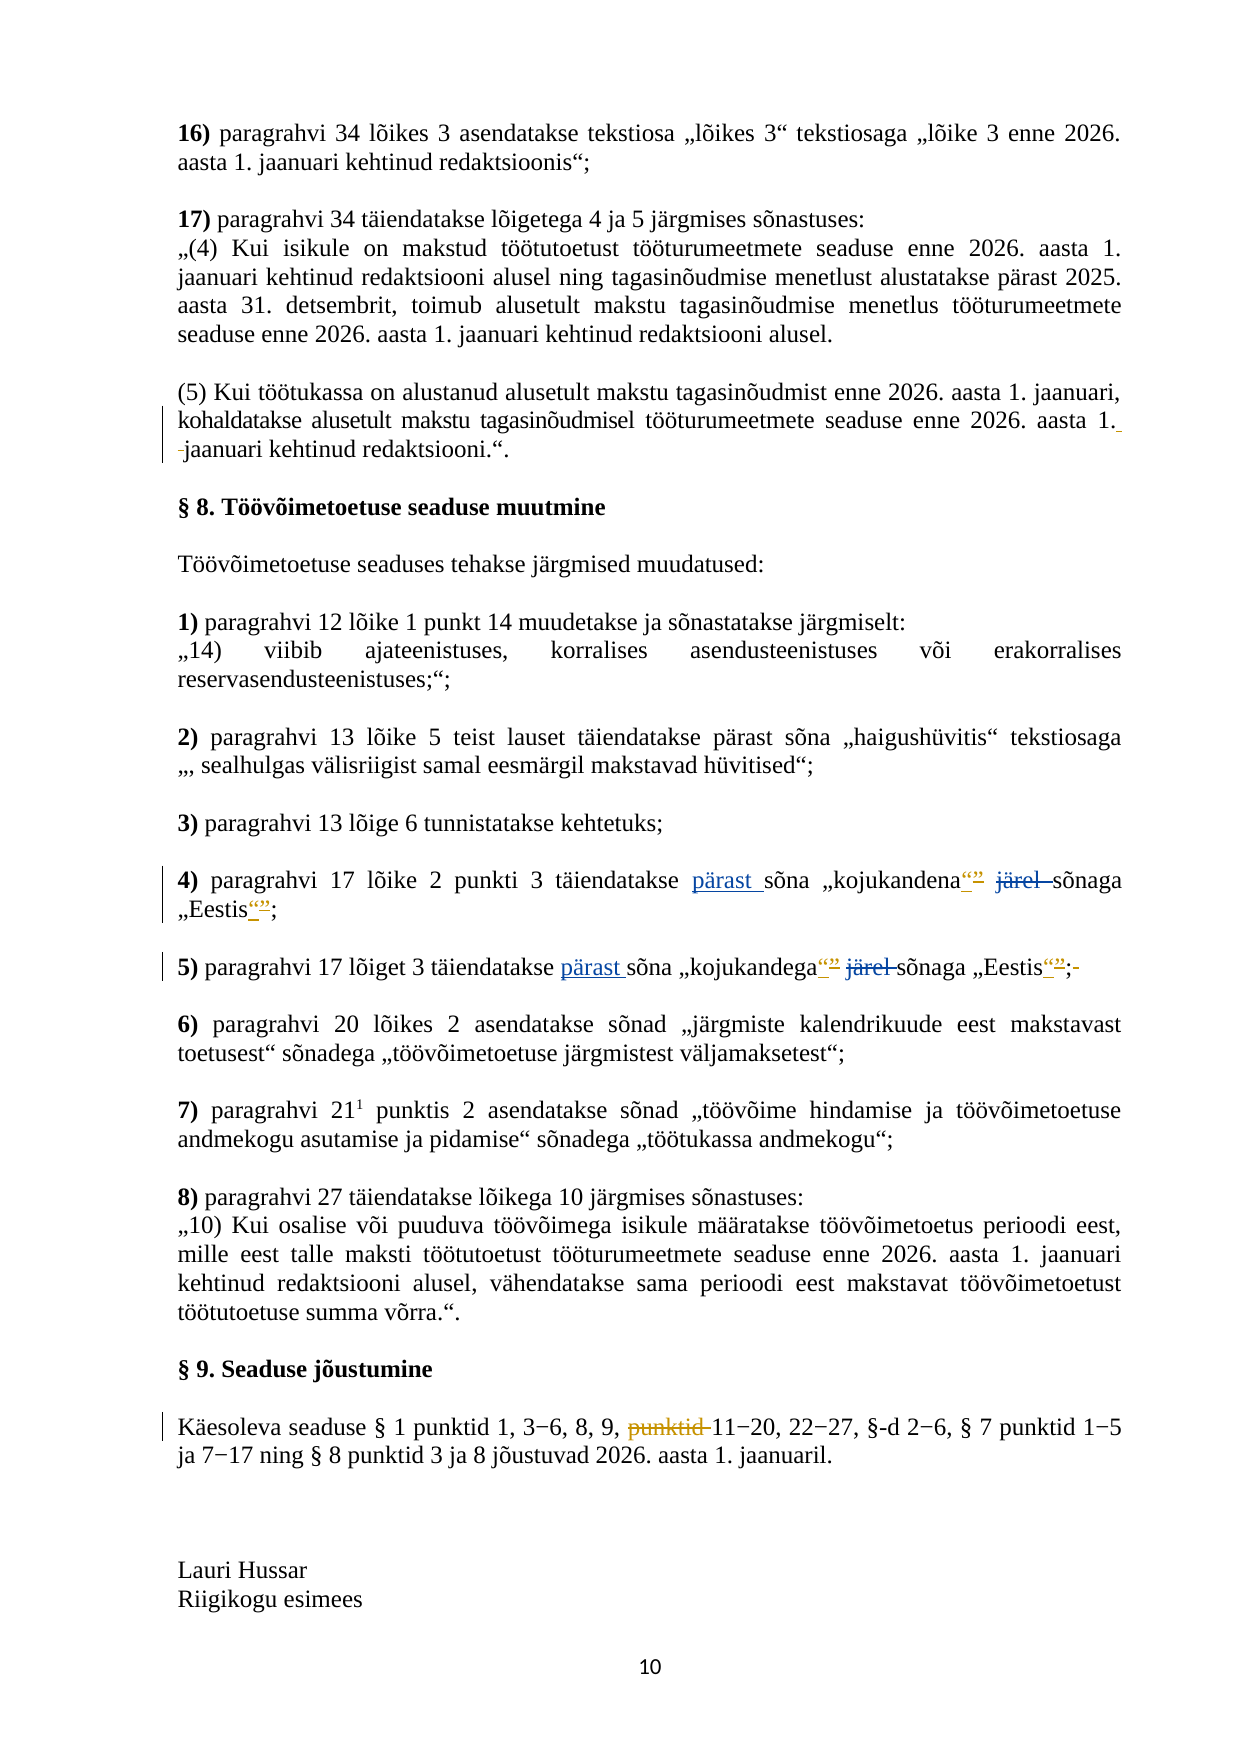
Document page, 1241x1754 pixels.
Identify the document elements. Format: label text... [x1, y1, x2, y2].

text 8) paragrahvi 27 täiendatakse lõikega 10 järgmises sõnastuses: [177, 1182, 1122, 1211]
text § 8. Töövõimetoetuse seaduse muutmine [177, 492, 1122, 521]
text „14) viibib ajateenistuses, korralises asendusteenistuses või erakorralises reservasendusteenistuses;“; [177, 636, 1122, 693]
text (5) Kui töötukassa on alustanud alusetult makstu tagasinõudmist enne 2026. aasta 1. jaanuari, kohaldatakse alusetult makstu tagasinõudmisel tööturumeetmete seaduse enne 2026. aasta 1.jaanuari kehtinud redaktsiooni.“. [177, 377, 1122, 463]
text Töövõimetoetuse seaduses tehakse järgmised muudatused: [177, 549, 1122, 578]
text „10) Kui osalise või puuduva töövõimega isikule määratakse töövõimetoetus perioodi eest, mille eest talle maksti töötutoetust tööturumeetmete seaduse enne 2026. aasta 1. jaanuari kehtinud redaktsiooni alusel, vähendatakse sama perioodi eest makstavat töövõimetoetust töötutoetuse summa võrra.“. [177, 1211, 1122, 1326]
text 5) paragrahvi 17 lõiget 3 täiendatakse sõna „kojukandega sõnaga „Eestis; [177, 952, 1122, 981]
text § 9. Seaduse jõustumine [177, 1354, 1122, 1383]
text 17) paragrahvi 34 täiendatakse lõigetega 4 ja 5 järgmises sõnastuses: [177, 204, 1122, 233]
text Käesoleva seaduse § 1 punktid 1, 3−6, 8, 9, 11−20, 22−27, §-d 2−6, § 7 punktid 1−5 ja 7−17 ning § 8 punktid 3 ja 8 jõustuvad 2026. aasta 1. jaanuaril. [177, 1412, 1122, 1469]
text 4) paragrahvi 17 lõike 2 punkti 3 täiendatakse sõna „kojukandena sõnaga „Eestis; [177, 866, 1122, 923]
text 2) paragrahvi 13 lõike 5 teist lauset täiendatakse pärast sõna „haigushüvitis“ tekstiosaga „, sealhulgas välisriigist samal eesmärgil makstavad hüvitised“; [177, 722, 1122, 779]
text 16) paragrahvi 34 lõikes 3 asendatakse tekstiosa „lõikes 3“ tekstiosaga „lõike 3 enne 2026. aasta 1. jaanuari kehtinud redaktsioonis“; [177, 118, 1122, 176]
text „(4) Kui isikule on makstud töötutoetust tööturumeetmete seaduse enne 2026. aasta 1. jaanuari kehtinud redaktsiooni alusel ning tagasinõudmise menetlust alustatakse pärast 2025. aasta 31. detsembrit, toimub alusetult makstu tagasinõudmise menetlus tööturumeetmete seaduse enne 2026. aasta 1. jaanuari kehtinud redaktsiooni alusel. [177, 233, 1122, 348]
text Lauri Hussar [177, 1556, 1122, 1584]
text 3) paragrahvi 13 lõige 6 tunnistatakse kehtetuks; [177, 808, 1122, 837]
text 1) paragrahvi 12 lõike 1 punkt 14 muudetakse ja sõnastatakse järgmiselt: [177, 607, 1122, 636]
text 6) paragrahvi 20 lõikes 2 asendatakse sõnad „järgmiste kalendrikuude eest makstavast toetusest“ sõnadega „töövõimetoetuse järgmistest väljamaksetest“; [177, 1009, 1122, 1067]
text 7) paragrahvi 211 punktis 2 asendatakse sõnad „töövõime hindamise ja töövõimetoetuse andmekogu asutamise ja pidamise“ sõnadega „töötukassa andmekogu“; [177, 1096, 1122, 1153]
text Riigikogu esimees [177, 1584, 1122, 1613]
